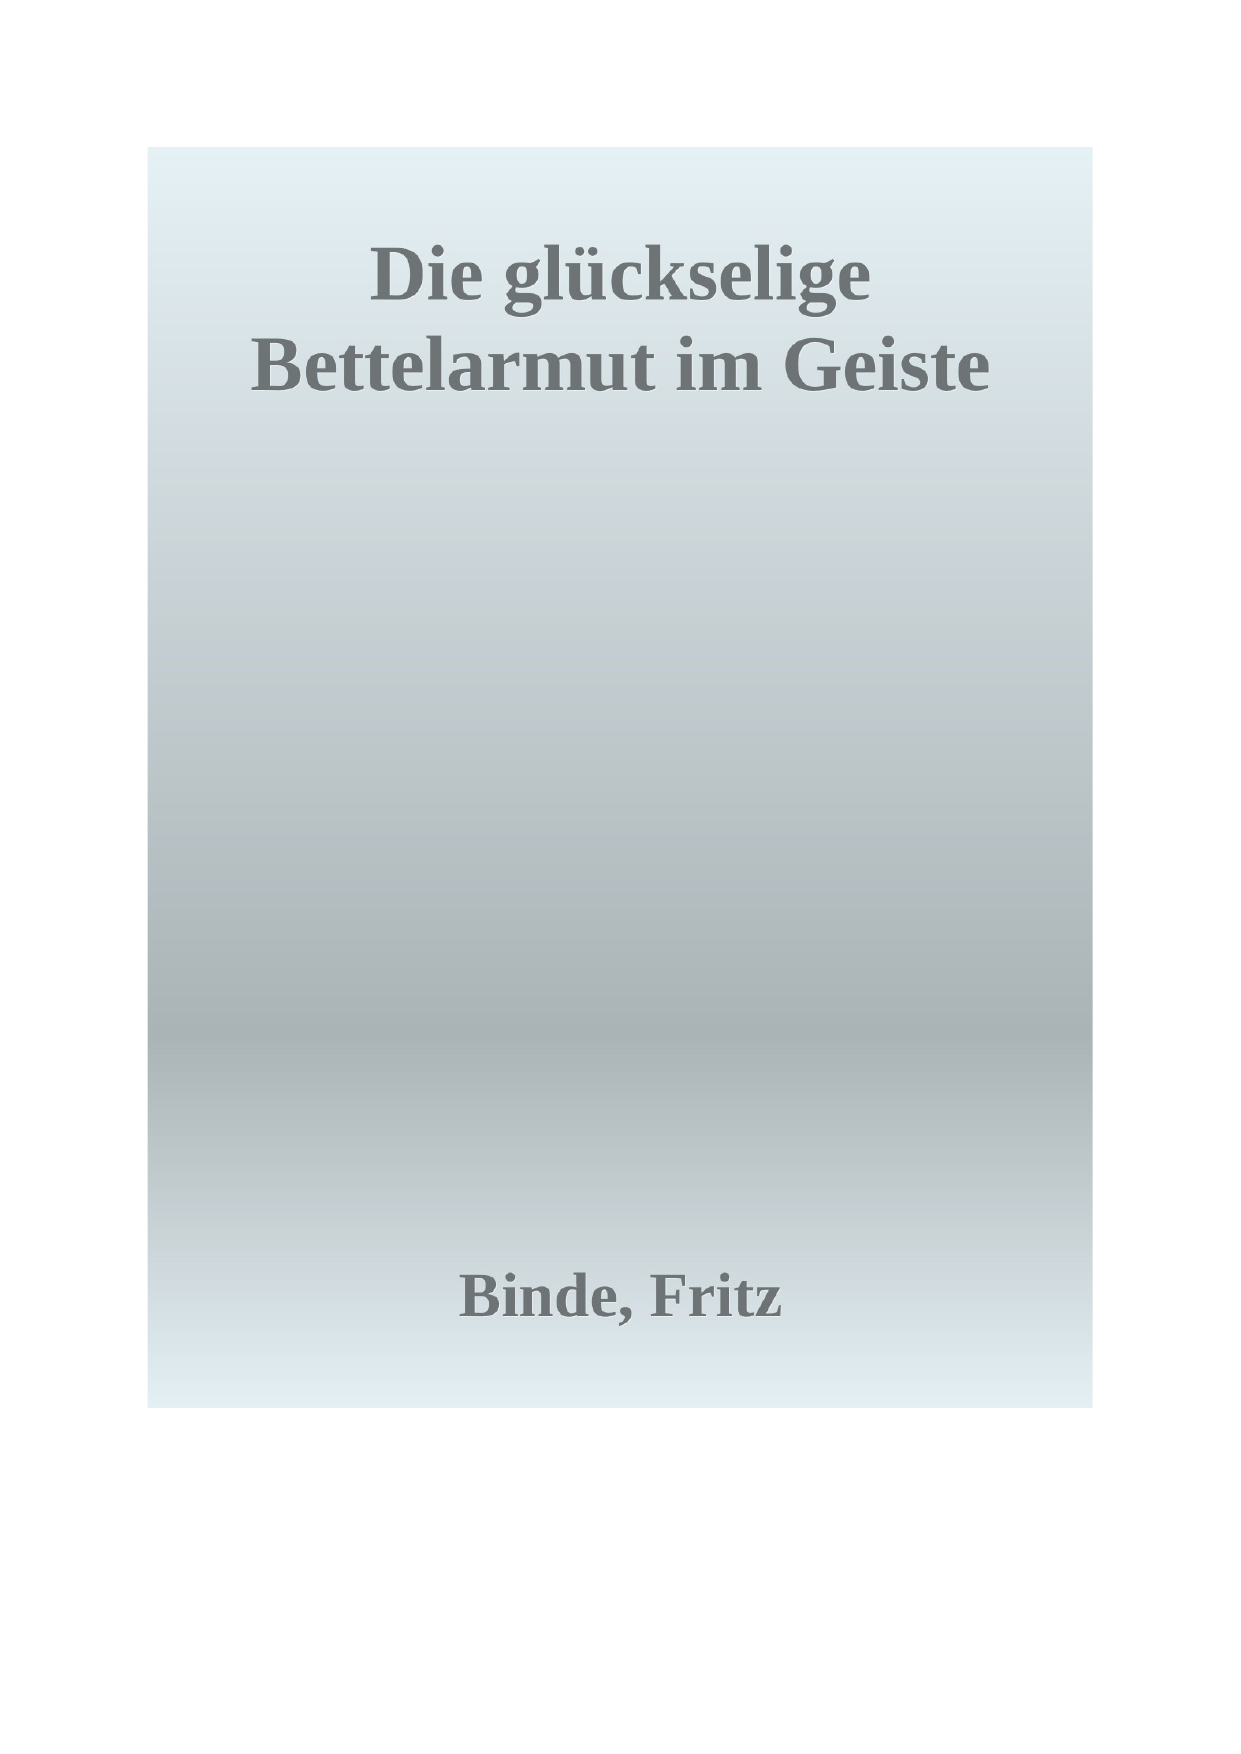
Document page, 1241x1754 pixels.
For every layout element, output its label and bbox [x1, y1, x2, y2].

picture [147, 147, 1093, 1408]
